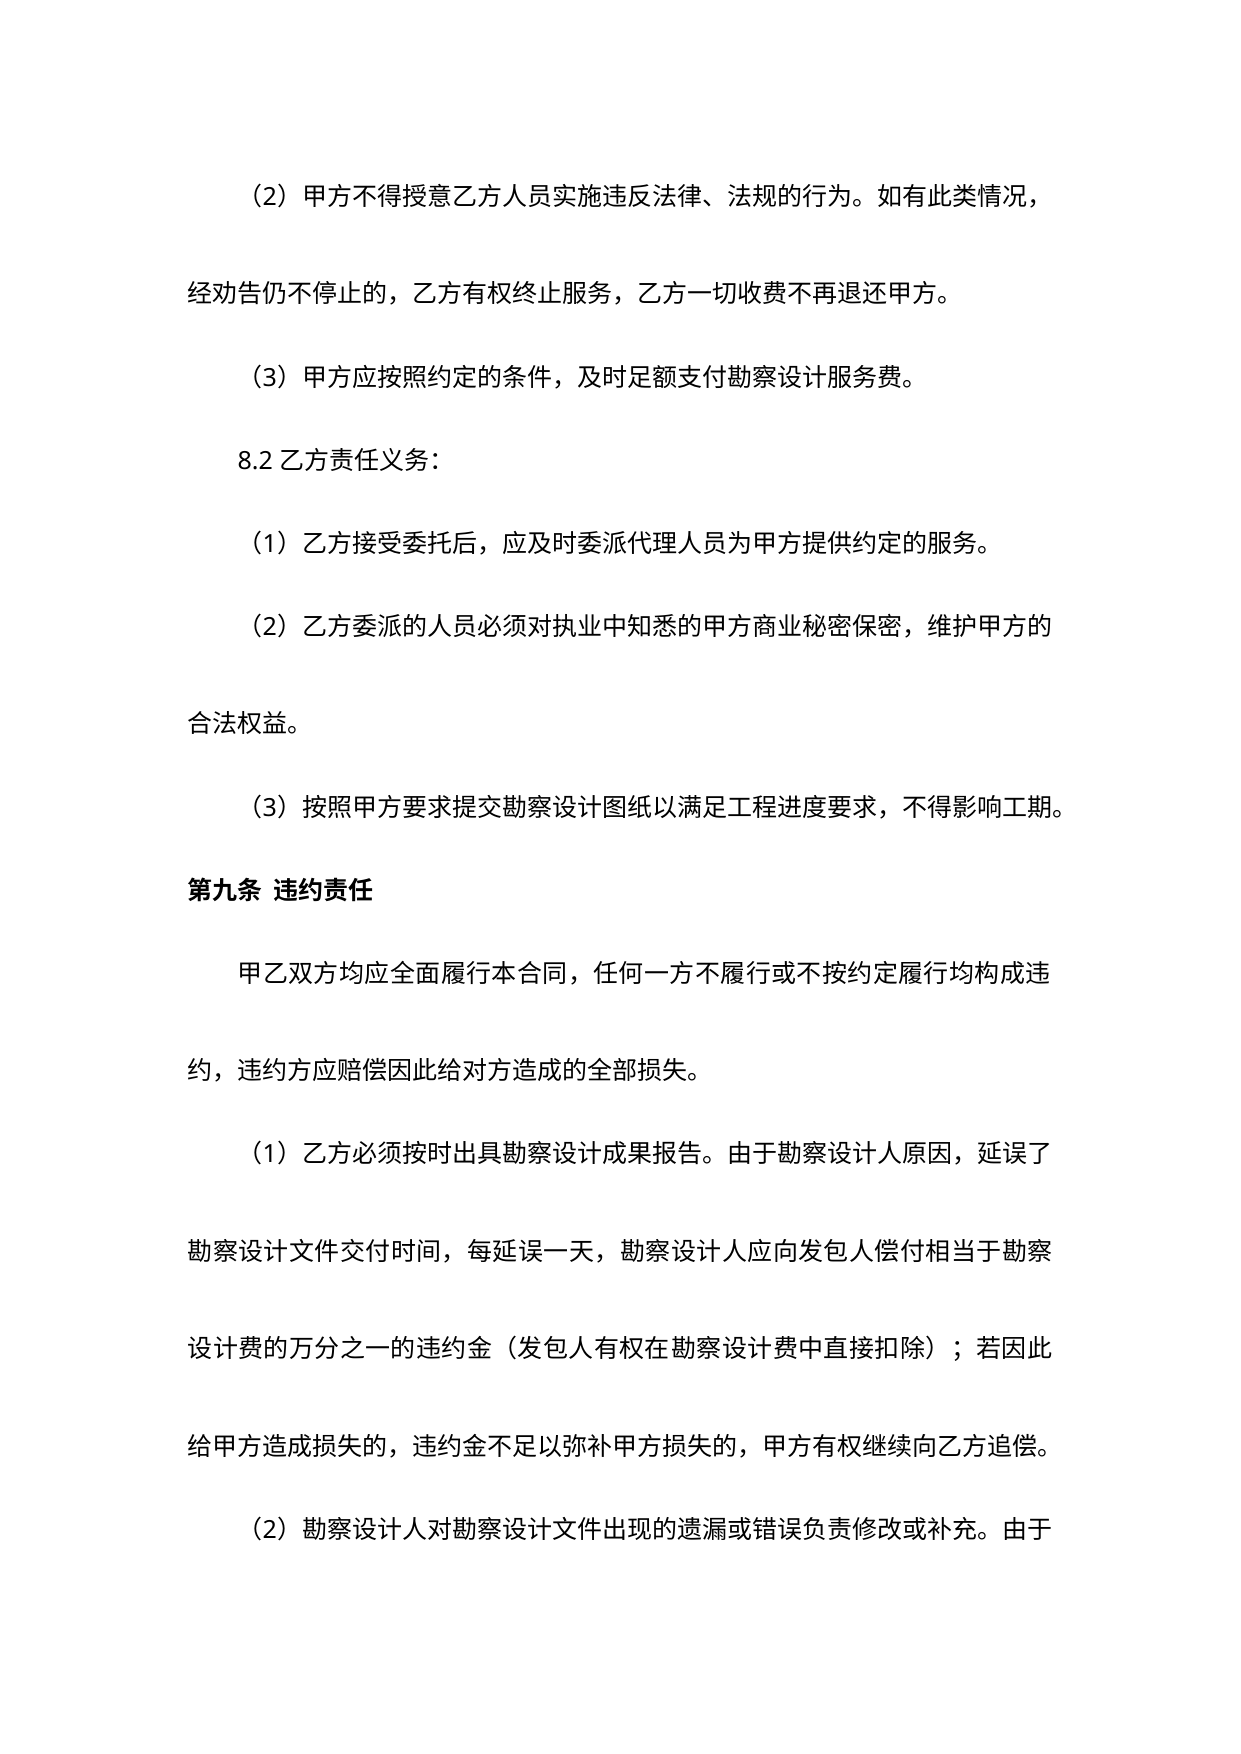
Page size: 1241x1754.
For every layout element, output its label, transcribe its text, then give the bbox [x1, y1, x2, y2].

text 甲乙双方均应全面履行本合同，任何一方不履行或不按约定履行均构成违约，违约方应赔偿因此给对方造成的全部损失。 [187, 939, 1053, 1101]
text （2）甲方不得授意乙方人员实施违反法律、法规的行为。如有此类情况，经劝告仍不停止的，乙方有权终止服务，乙方一切收费不再退还甲方。 [187, 162, 1053, 324]
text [187, 1495, 1053, 1560]
text （3）甲方应按照约定的条件，及时足额支付勘察设计服务费。 [187, 343, 1053, 408]
text 8.2 乙方责任义务： [187, 426, 1053, 491]
text （3）按照甲方要求提交勘察设计图纸以满足工程进度要求，不得影响工期。 [187, 773, 1053, 838]
text （1）乙方接受委托后，应及时委派代理人员为甲方提供约定的服务。 [187, 509, 1053, 574]
text （1）乙方必须按时出具勘察设计成果报告。由于勘察设计人原因，延误了勘察设计文件交付时间，每延误一天，勘察设计人应向发包人偿付相当于勘察设计费的万分之一的违约金（发包人有权在勘察设计费中直接扣除）；若因此给甲方造成损失的，违约金不足以弥补甲方损失的，甲方有权继续向乙方追偿。 [187, 1119, 1053, 1477]
text 第九条 违约责任 [187, 856, 1052, 921]
text （2）乙方委派的人员必须对执业中知悉的甲方商业秘密保密，维护甲方的合法权益。 [187, 592, 1053, 754]
